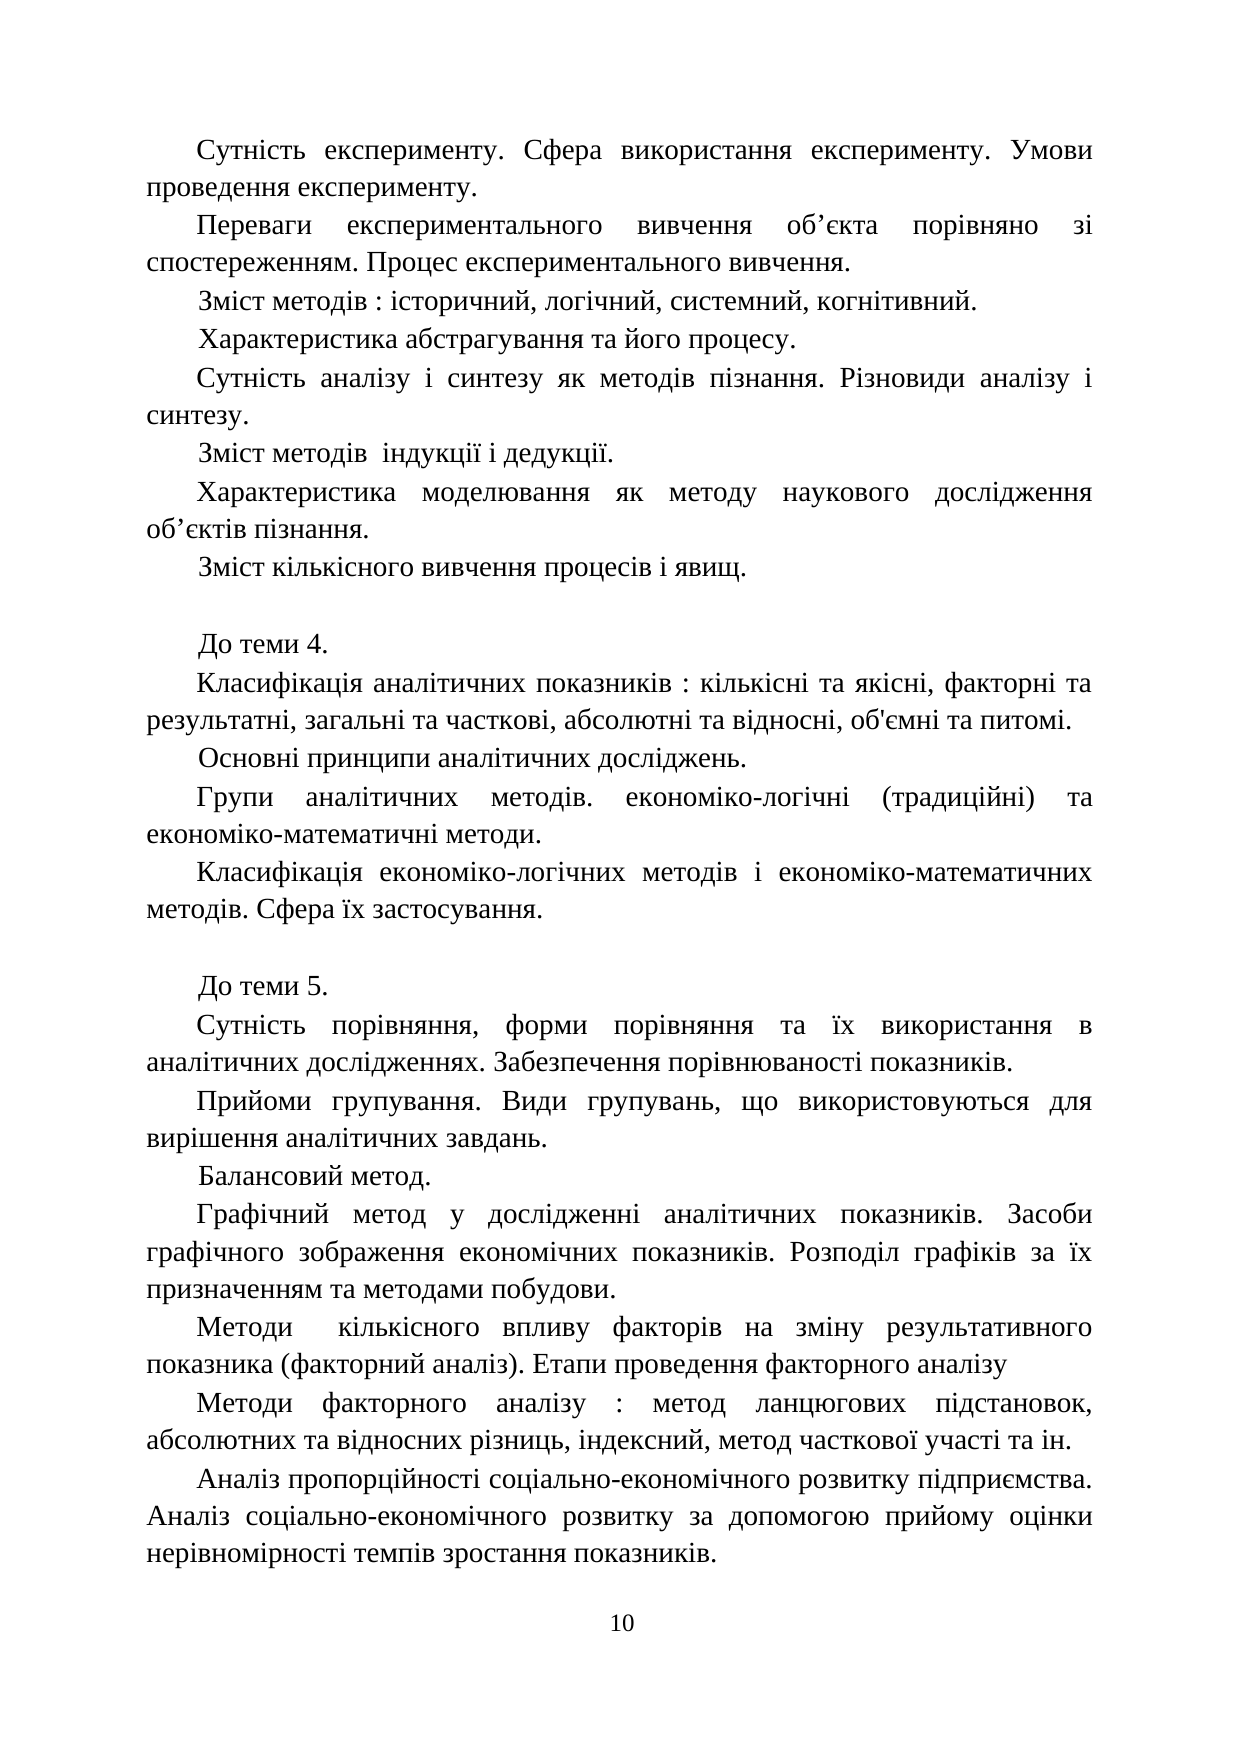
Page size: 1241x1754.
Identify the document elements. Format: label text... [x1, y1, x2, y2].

text Класифікація економіко-логічних методів і економіко-математичних методів. Сфера їх застосування. [146, 854, 1093, 925]
text Зміст методів : історичний, логічний, системний, когнітивний. [198, 283, 1093, 317]
text Зміст методів індукції і дедукції. [198, 436, 1093, 469]
text Аналіз пропорційності соціально-економічного розвитку підприємства. Аналіз соціально-економічного розвитку за допомогою прийому оцінки нерівномірності темпів зростання показників. [146, 1461, 1093, 1569]
text Прийоми групування. Види групувань, що використовуються для вирішення аналітичних завдань. [146, 1083, 1093, 1153]
text Балансовий метод. [198, 1158, 1093, 1192]
text Методи кількісного впливу факторів на зміну результативного показника (факторний аналіз). Етапи проведення факторного аналізу [146, 1309, 1093, 1380]
text До теми 5. [198, 968, 1093, 1002]
text Основні принципи аналітичних досліджень. [198, 740, 1093, 774]
text Методи факторного аналізу : метод ланцюгових підстановок, абсолютних та відносних різниць, індексний, метод часткової участі та ін. [146, 1385, 1093, 1456]
text Переваги експериментального вивчення об’єкта порівняно зі спостереженням. Процес експериментального вивчення. [146, 207, 1093, 278]
text Графічний метод у дослідженні аналітичних показників. Засоби графічного зображення економічних показників. Розподіл графіків за їх призначенням та методами побудови. [146, 1197, 1093, 1304]
text Характеристика моделювання як методу наукового дослідження об’єктів пізнання. [146, 474, 1093, 545]
text Сутність аналізу і синтезу як методів пізнання. Різновиди аналізу і синтезу. [146, 360, 1093, 431]
text Групи аналітичних методів. економіко-логічні (традиційні) та економіко-математичні методи. [146, 779, 1093, 849]
text Сутність експерименту. Сфера використання експерименту. Умови проведення експерименту. [146, 132, 1093, 202]
text До теми 4. [198, 626, 1093, 660]
text Характеристика абстрагування та його процесу. [198, 321, 1093, 355]
text Класифікація аналітичних показників : кількісні та якісні, факторні та результатні, загальні та часткові, абсолютні та відносні, об'ємні та питомі. [146, 665, 1093, 735]
text Зміст кількісного вивчення процесів і явищ. [198, 549, 1093, 583]
text Сутність порівняння, форми порівняння та їх використання в аналітичних дослідженнях. Забезпечення порівнюваності показників. [146, 1007, 1093, 1078]
